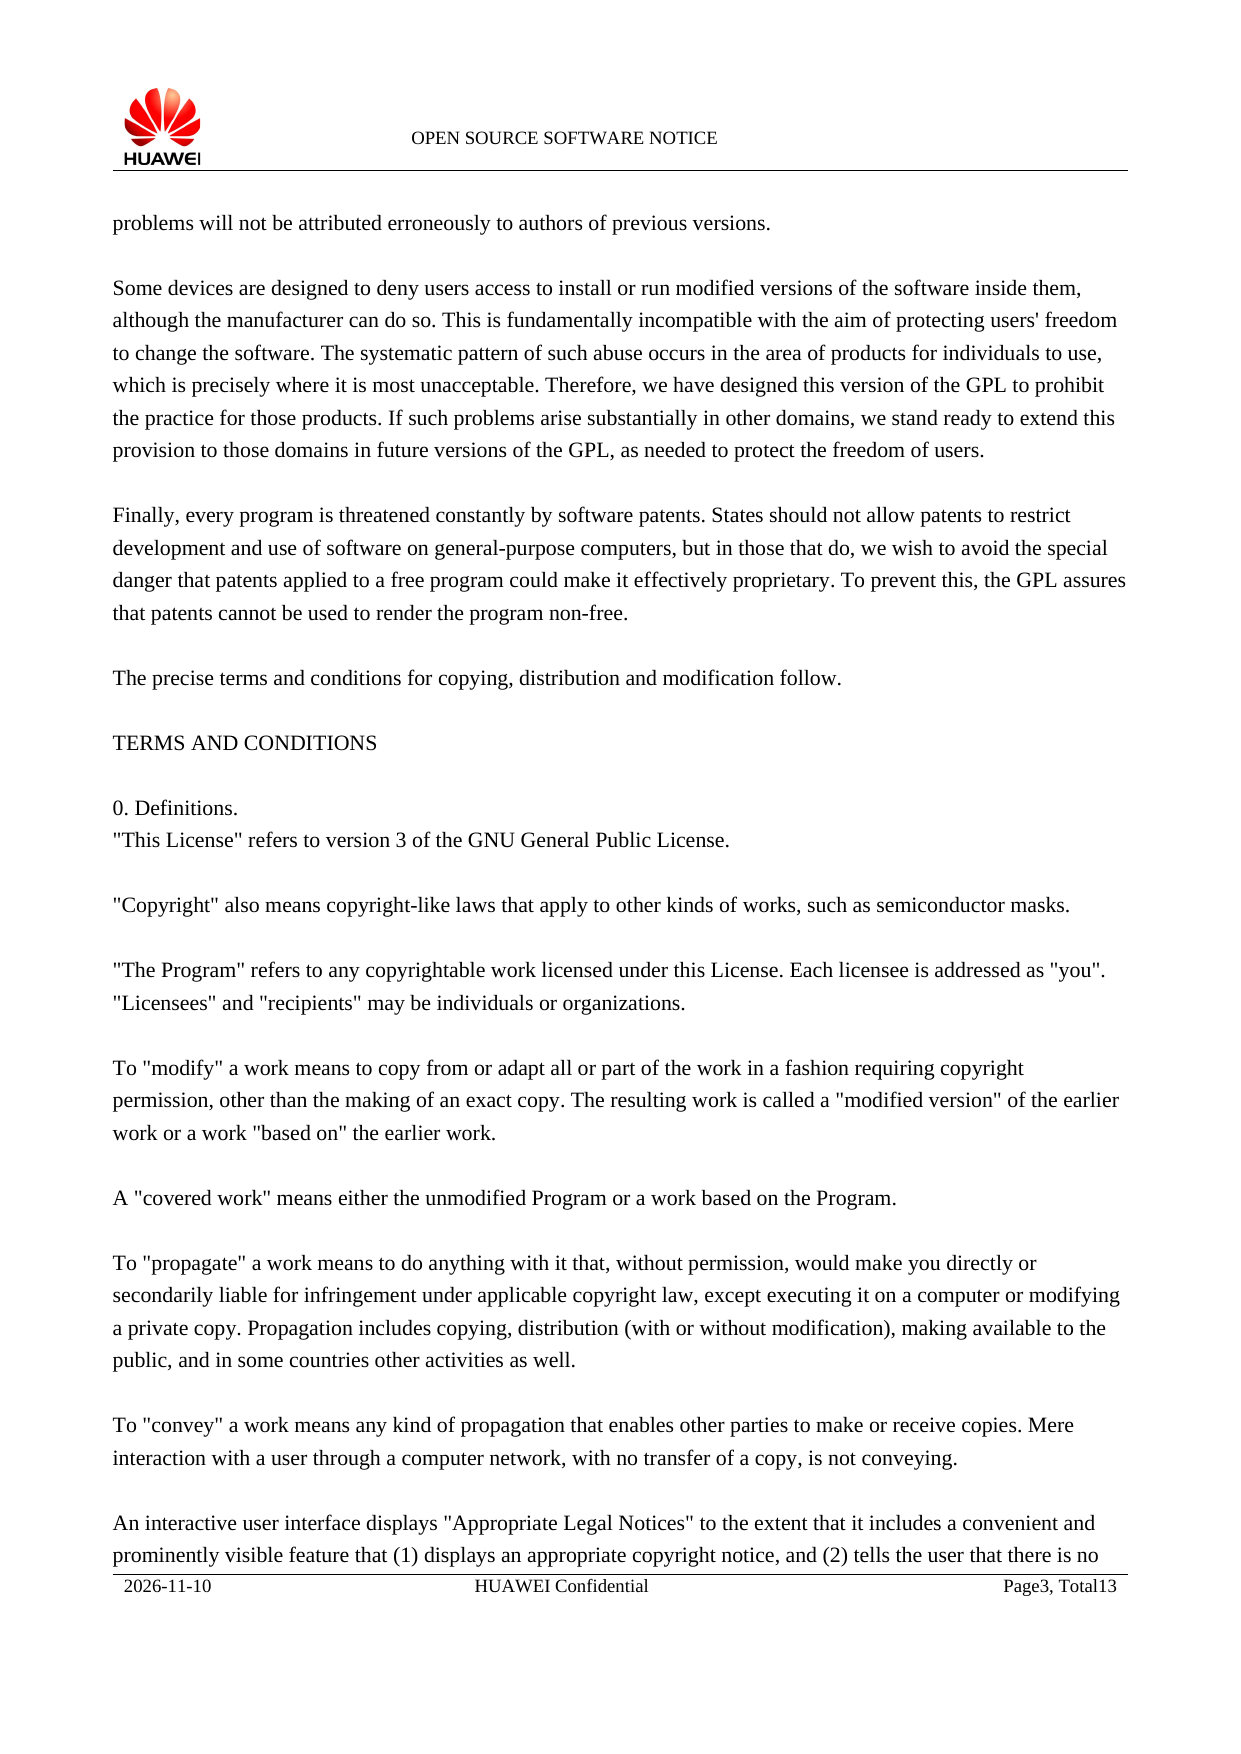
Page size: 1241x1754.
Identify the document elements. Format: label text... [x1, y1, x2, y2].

picture [124, 88, 201, 165]
